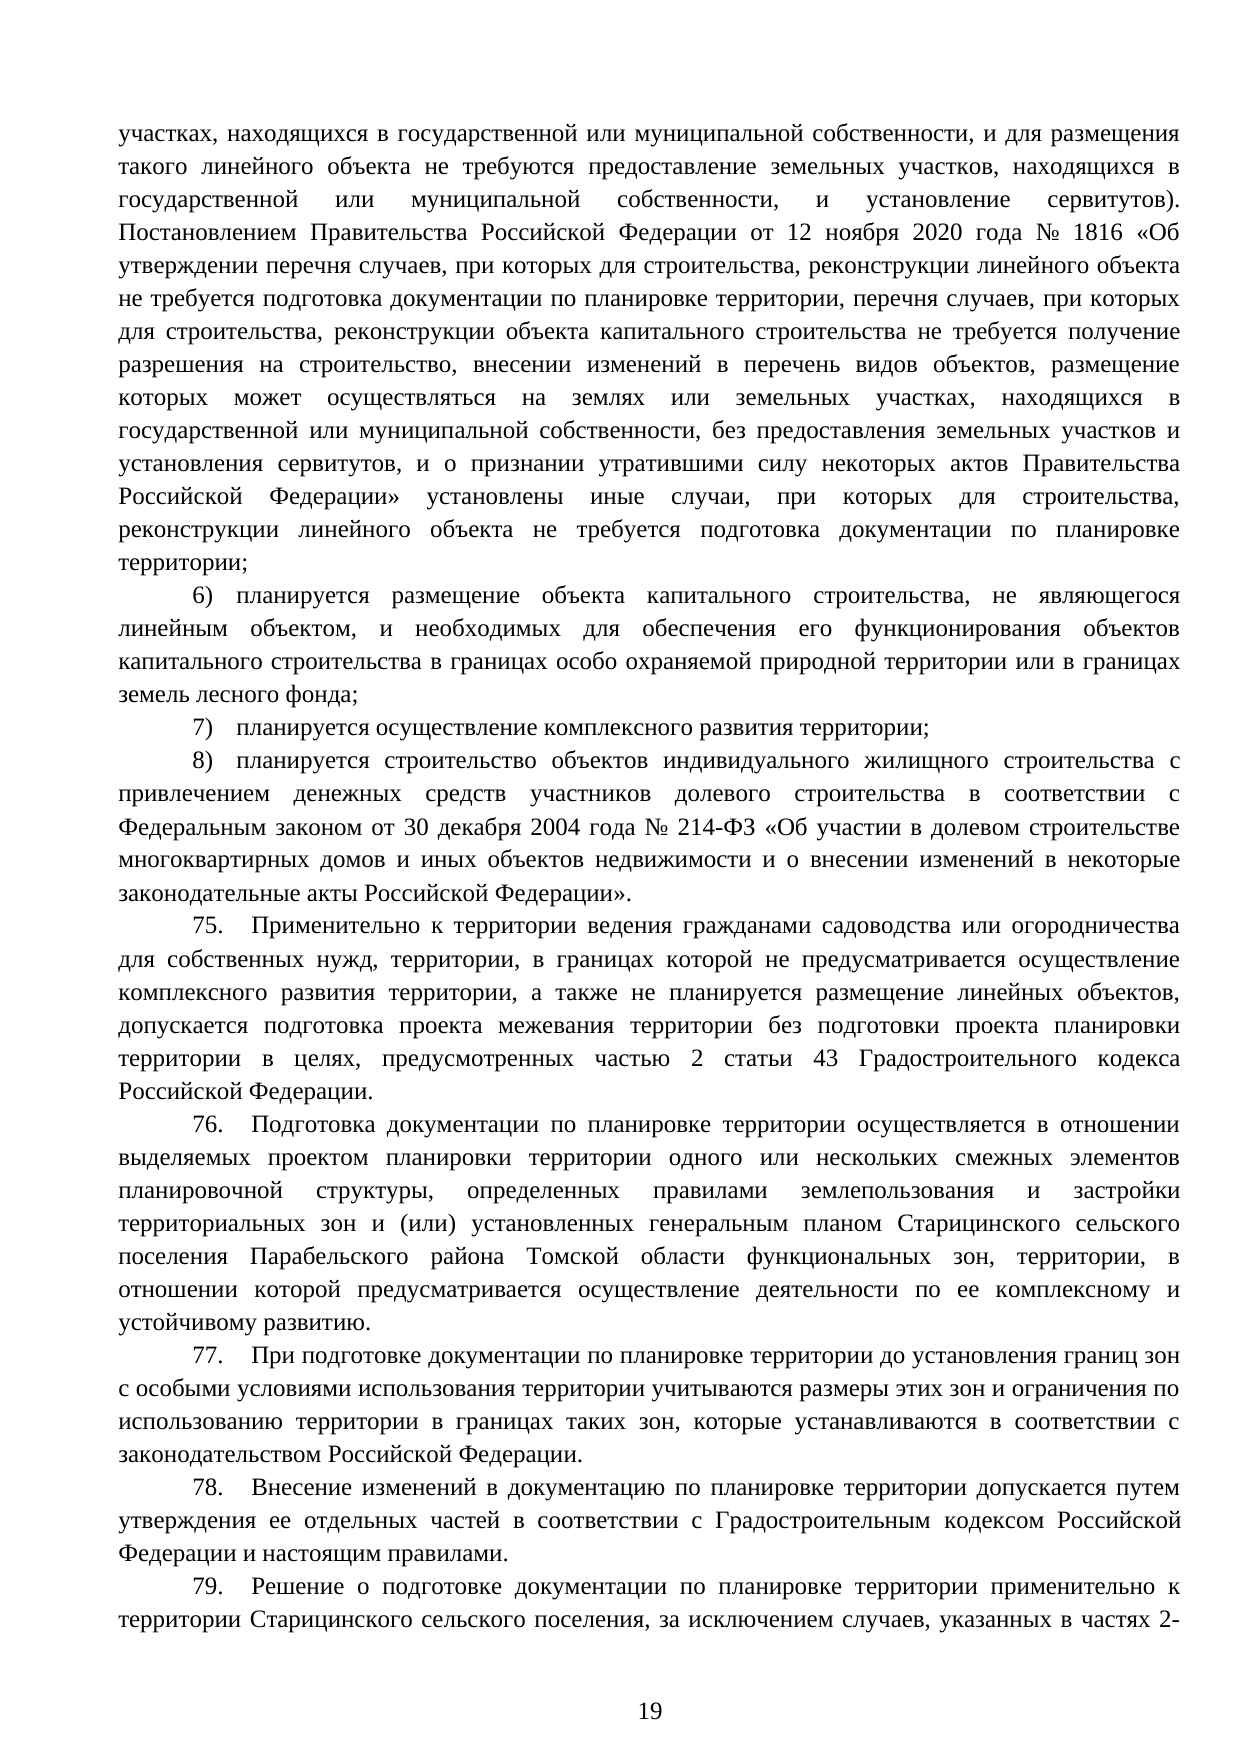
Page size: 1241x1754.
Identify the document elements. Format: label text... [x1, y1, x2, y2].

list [118, 1571, 1181, 1633]
list планируется осуществление комплексного развития территории; [118, 712, 1181, 741]
list планируется строительство объектов индивидуального жилищного строительства с привлечением денежных средств участников долевого строительства в соответствии с Федеральным законом от 30 декабря 2004 года № 214-ФЗ «Об участии в долевом строительстве многоквартирных домов и иных объектов недвижимости и о внесении изменений в некоторые законодательные акты Российской Федерации». [118, 746, 1181, 906]
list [118, 118, 1181, 576]
list Применительно к территории ведения гражданами садоводства или огородничества для собственных нужд, территории, в границах которой не предусматривается осуществление комплексного развития территории, а также не планируется размещение линейных объектов, допускается подготовка проекта межевания территории без подготовки проекта планировки территории в целях, предусмотренных частью 2 статьи 43 Градостроительного кодекса Российской Федерации. [118, 911, 1181, 1104]
list При подготовке документации по планировке территории до установления границ зон с особыми условиями использования территории учитываются размеры этих зон и ограничения по использованию территории в границах таких зон, которые устанавливаются в соответствии с законодательством Российской Федерации. [118, 1340, 1181, 1468]
list Внесение изменений в документацию по планировке территории допускается путем утверждения ее отдельных частей в соответствии с Градостроительным кодексом Российской Федерации и настоящим правилами. [118, 1472, 1181, 1567]
list Подготовка документации по планировке территории осуществляется в отношении выделяемых проектом планировки территории одного или нескольких смежных элементов планировочной структуры, определенных правилами землепользования и застройки территориальных зон и (или) установленных генеральным планом Старицинского сельского поселения Парабельского района Томской области функциональных зон, территории, в отношении которой предусматривается осуществление деятельности по ее комплексному и устойчивому развитию. [118, 1109, 1181, 1336]
list планируется размещение объекта капитального строительства, не являющегося линейным объектом, и необходимых для обеспечения его функционирования объектов капитального строительства в границах особо охраняемой природной территории или в границах земель лесного фонда; [118, 580, 1181, 708]
